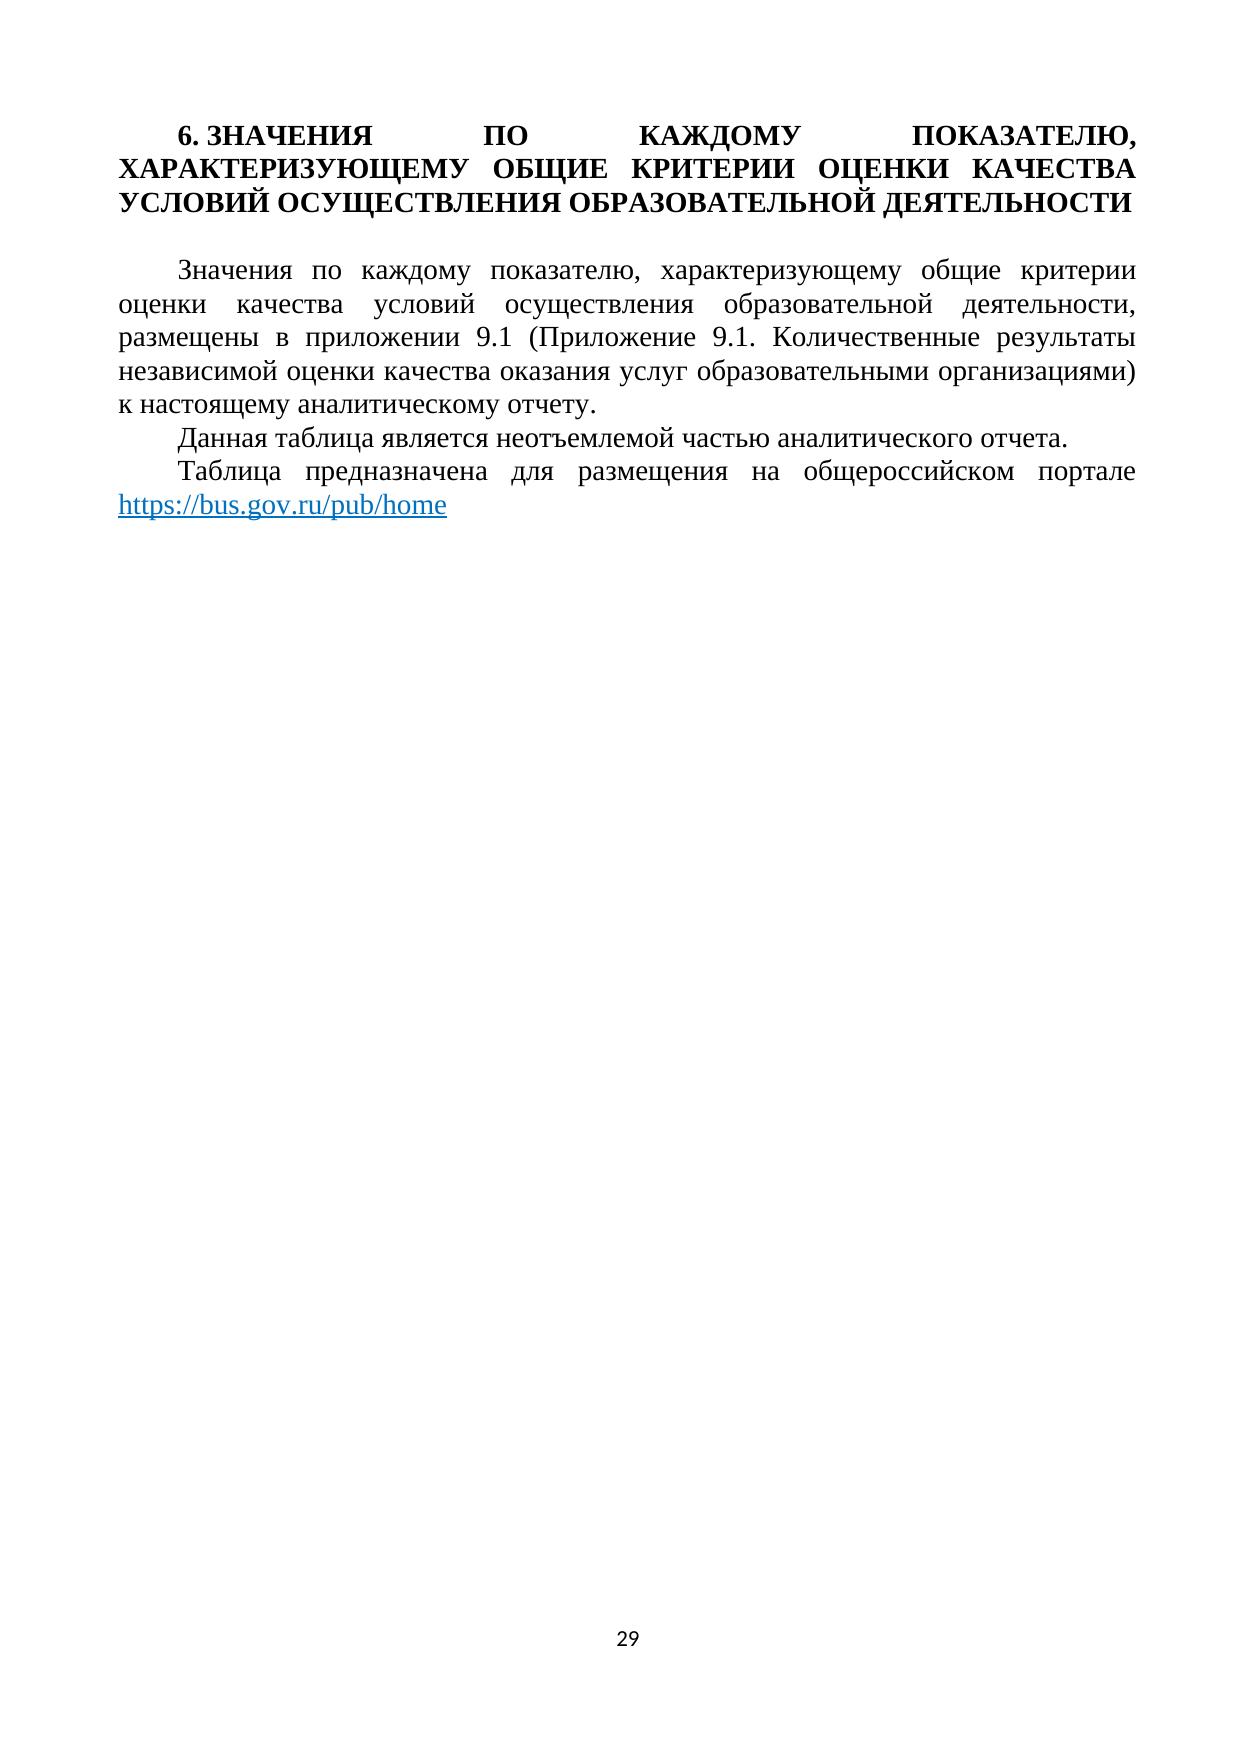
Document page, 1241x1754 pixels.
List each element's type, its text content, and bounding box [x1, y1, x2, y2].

text Таблица предназначена для размещения на общероссийском портале https://bus.gov.ru/pub/home [118, 453, 1137, 521]
text 6. ЗНАЧЕНИЯ ПО КАЖДОМУ ПОКАЗАТЕЛЮ, ХАРАКТЕРИЗУЮЩЕМУ ОБЩИЕ КРИТЕРИИ ОЦЕНКИ КАЧЕСТВА УСЛОВИЙ ОСУЩЕСТВЛЕНИЯ ОБРАЗОВАТЕЛЬНОЙ ДЕЯТЕЛЬНОСТИ [118, 118, 1137, 219]
text Значения по каждому показателю, характеризующему общие критерии оценки качества условий осуществления образовательной деятельности, размещены в приложении 9.1 (Приложение 9.1. Количественные результаты независимой оценки качества оказания услуг образовательными организациями) к настоящему аналитическому отчету. [118, 252, 1137, 420]
text Данная таблица является неотъемлемой частью аналитического отчета. [118, 420, 1137, 453]
